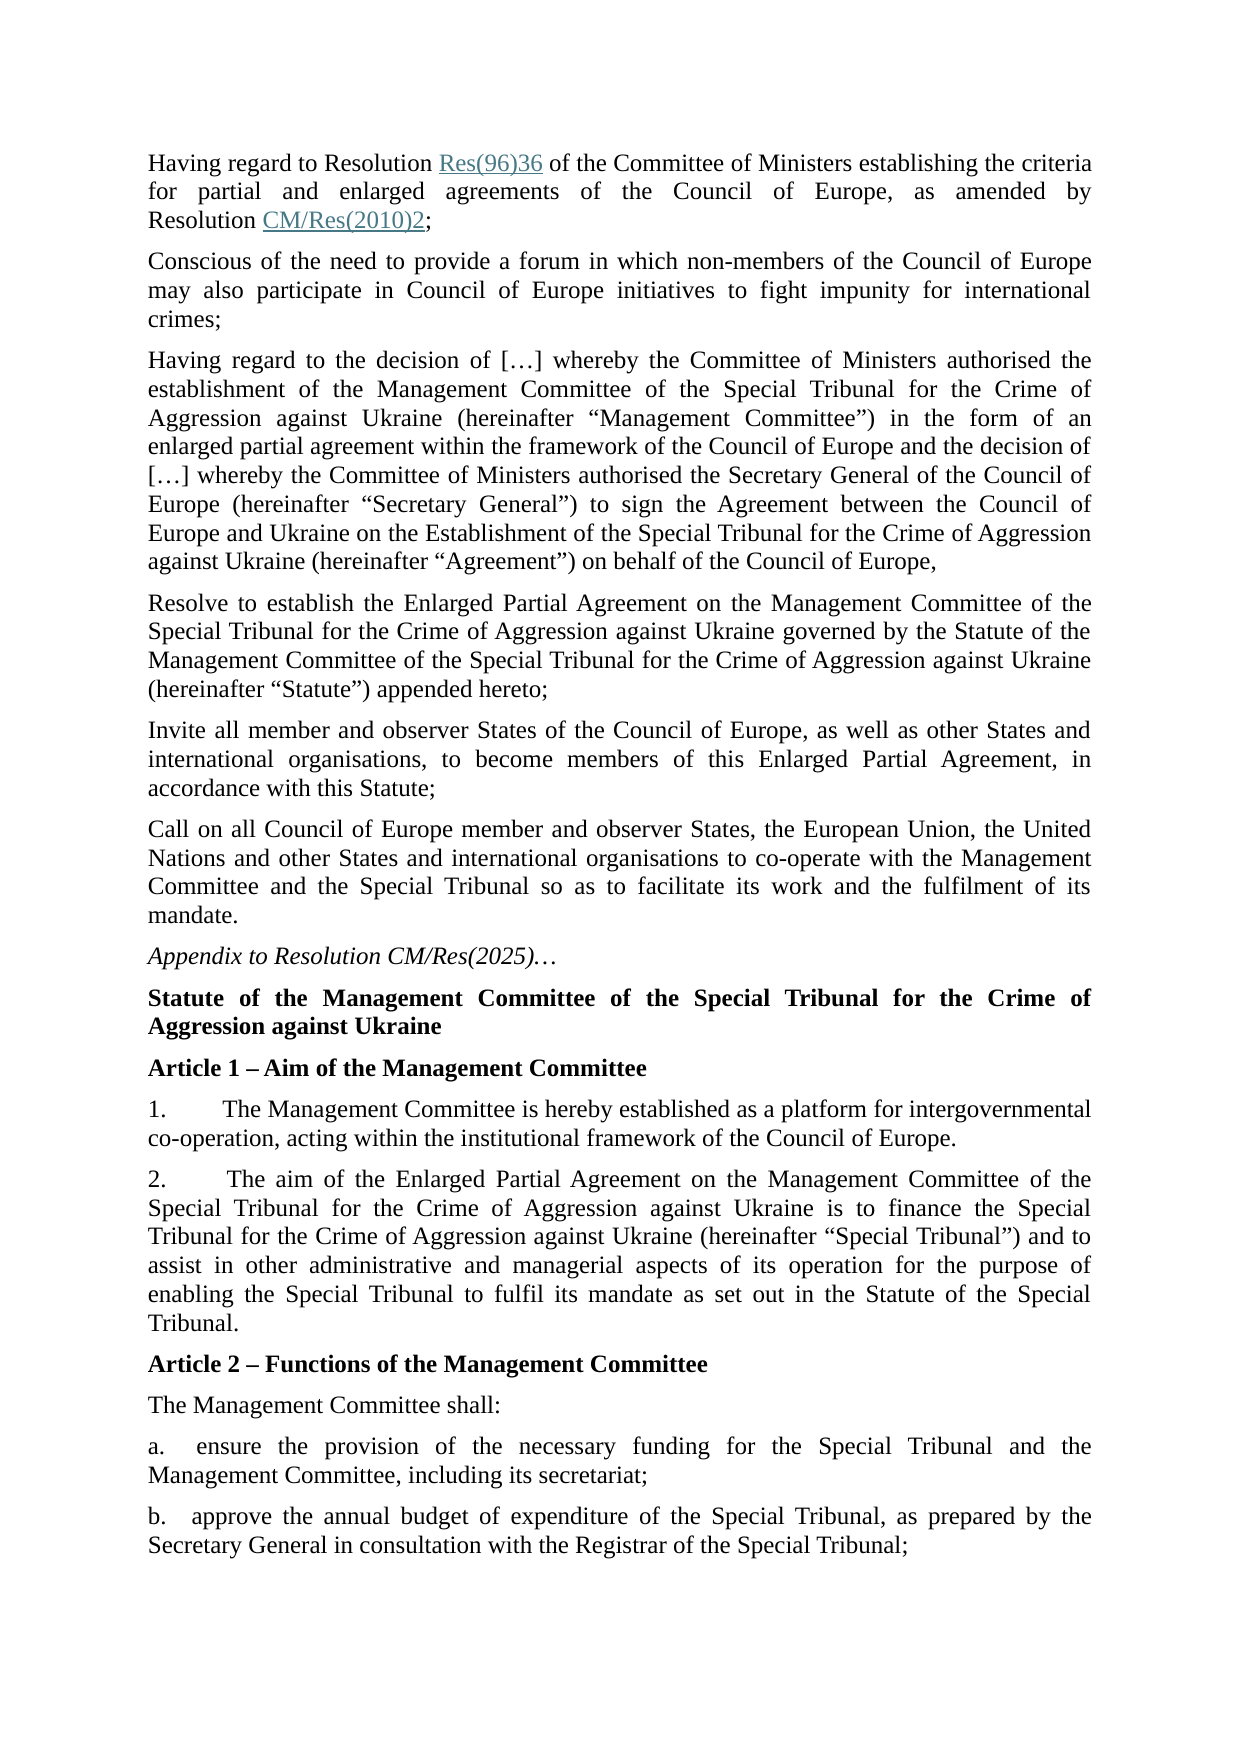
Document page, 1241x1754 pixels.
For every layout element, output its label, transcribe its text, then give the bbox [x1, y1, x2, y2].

text Appendix to Resolution CM/Res(2025)… [148, 941, 1093, 970]
text The Management Committee shall: [148, 1390, 1093, 1419]
text Having regard to the decision of […] whereby the Committee of Ministers authorised the establishment of the Management Committee of the Special Tribunal for the Crime of Aggression against Ukraine (hereinafter “Management Committee”) in the form of an enlarged partial agreement within the framework of the Council of Europe and the decision of […] whereby the Committee of Ministers authorised the Secretary General of the Council of Europe (hereinafter “Secretary General”) to sign the Agreement between the Council of Europe and Ukraine on the Establishment of the Special Tribunal for the Crime of Aggression against Ukraine (hereinafter “Agreement”) on behalf of the Council of Europe, [148, 345, 1093, 575]
text 1. The Management Committee is hereby established as a platform for intergovernmental co-operation, acting within the institutional framework of the Council of Europe. [148, 1094, 1093, 1151]
text Call on all Council of Europe member and observer States, the European Union, the United Nations and other States and international organisations to co-operate with the Management Committee and the Special Tribunal so as to facilitate its work and the fulfilment of its mandate. [148, 814, 1093, 929]
text a. ensure the provision of the necessary funding for the Special Tribunal and the Management Committee, including its secretariat; [148, 1431, 1093, 1489]
text Article 2 – Functions of the Management Committee [148, 1349, 1093, 1378]
text Conscious of the need to provide a forum in which non-members of the Council of Europe may also participate in Council of Europe initiatives to fight impunity for international crimes; [148, 246, 1093, 333]
text 2. The aim of the Enlarged Partial Agreement on the Management Committee of the Special Tribunal for the Crime of Aggression against Ukraine is to finance the Special Tribunal for the Crime of Aggression against Ukraine (hereinafter “Special Tribunal”) and to assist in other administrative and managerial aspects of its operation for the purpose of enabling the Special Tribunal to fulfil its mandate as set out in the Statute of the Special Tribunal. [148, 1164, 1093, 1336]
text b. approve the annual budget of expenditure of the Special Tribunal, as prepared by the Secretary General in consultation with the Registrar of the Special Tribunal; [148, 1501, 1093, 1559]
text Resolve to establish the Enlarged Partial Agreement on the Management Committee of the Special Tribunal for the Crime of Aggression against Ukraine governed by the Statute of the Management Committee of the Special Tribunal for the Crime of Aggression against Ukraine (hereinafter “Statute”) appended hereto; [148, 588, 1093, 703]
text Statute of the Management Committee of the Special Tribunal for the Crime of Aggression against Ukraine [148, 983, 1093, 1040]
text Having regard to Resolution Res(96)36 of the Committee of Ministers establishing the criteria for partial and enlarged agreements of the Council of Europe, as amended by Resolution CM/Res(2010)2; [148, 148, 1093, 234]
text Article 1 – Aim of the Management Committee [148, 1053, 1093, 1081]
text Invite all member and observer States of the Council of Europe, as well as other States and international organisations, to become members of this Enlarged Partial Agreement, in accordance with this Statute; [148, 715, 1093, 801]
